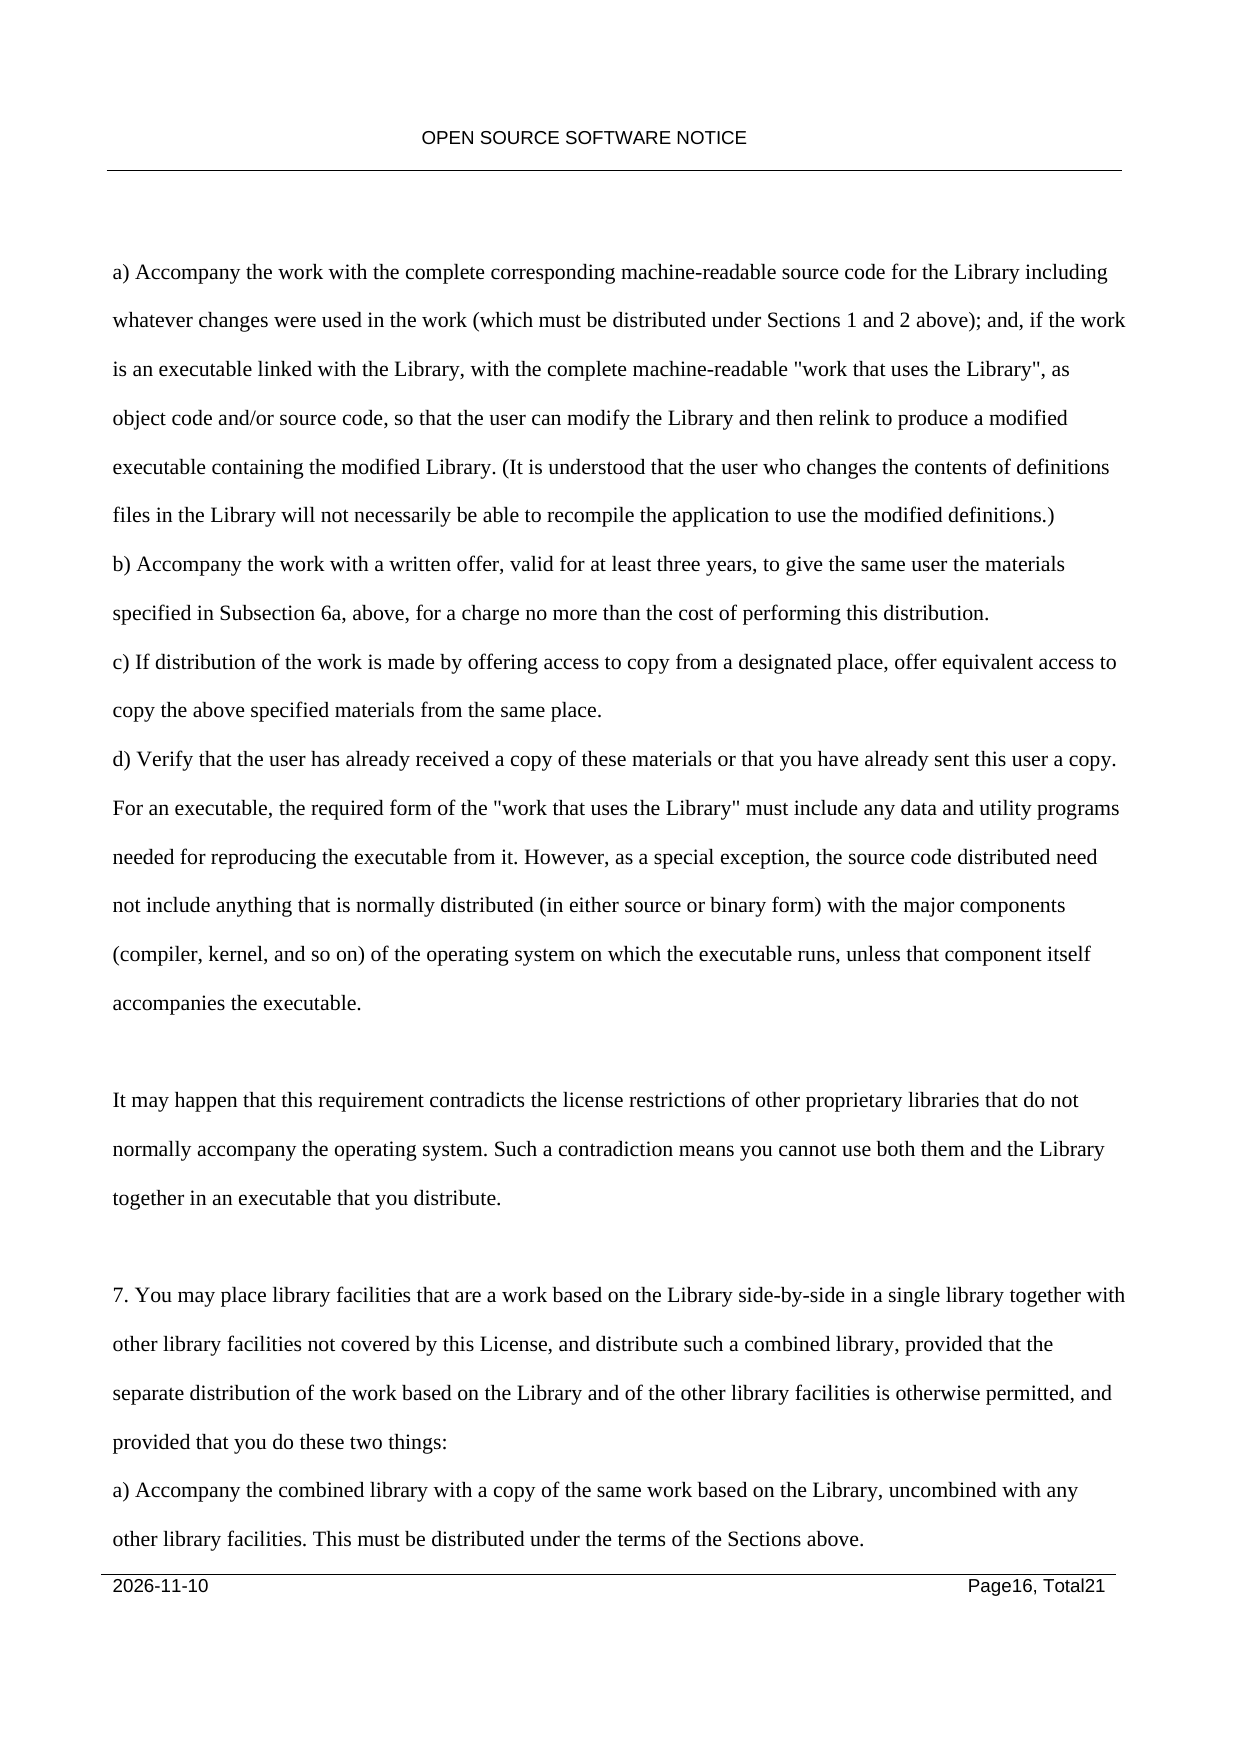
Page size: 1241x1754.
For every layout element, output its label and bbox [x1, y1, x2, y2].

text [112, 206, 1128, 1555]
